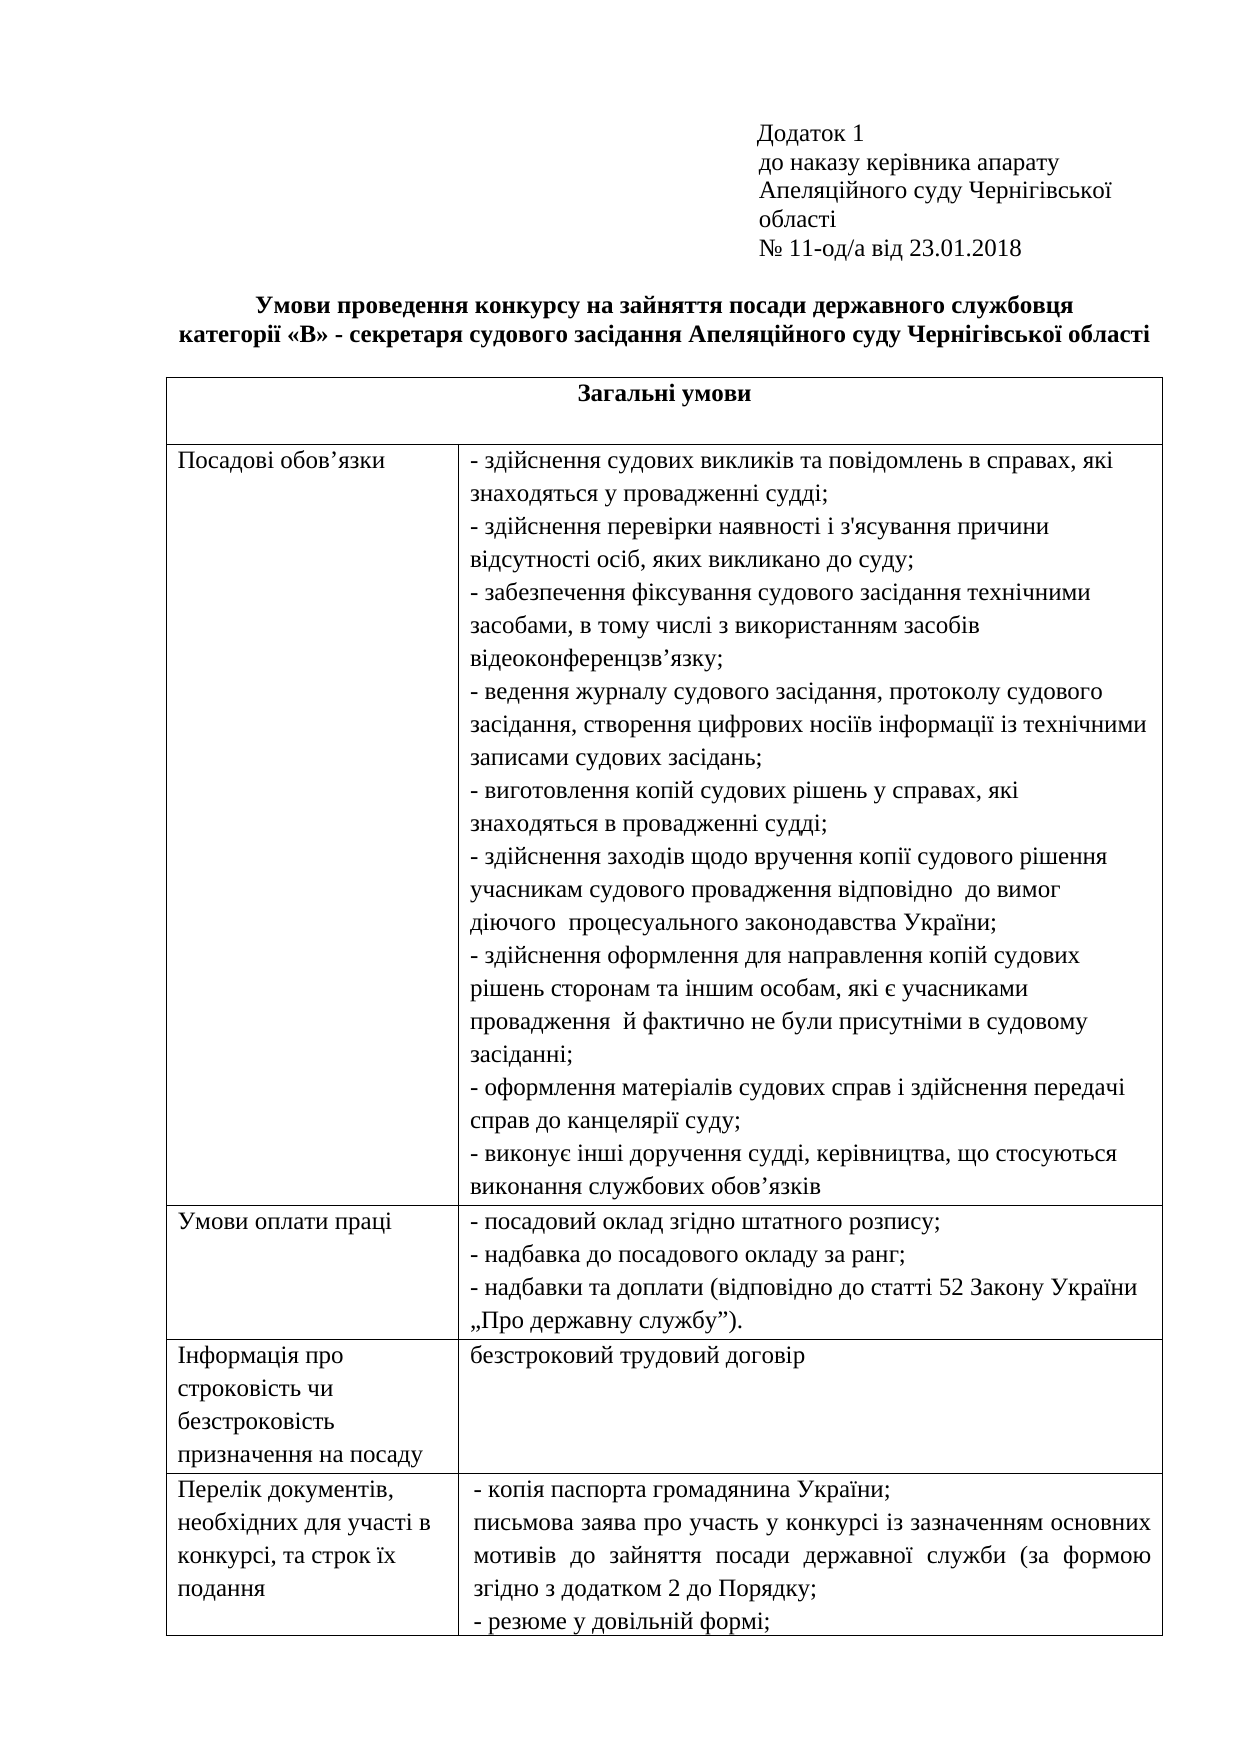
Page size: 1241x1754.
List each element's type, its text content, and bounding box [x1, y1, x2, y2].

text Апеляційного суду Чернігівської області [758, 176, 1152, 233]
table_cell - посадовий оклад згідно штатного розпису; - надбавка до посадового окладу за ранг; - надбавки та доплати (відповідно до статті 52 Закону України „Про державну службу”). [459, 1206, 1162, 1339]
text № 11-од/а від 23.01.2018 [758, 233, 1152, 262]
table_cell безстроковий трудовий договір [459, 1340, 1162, 1473]
text Додаток 1 [177, 118, 1152, 147]
table_cell Умови оплати праці [167, 1206, 458, 1339]
text Умови проведення конкурсу на зайняття посади державного службовця [177, 291, 1152, 319]
text категорії «В» - секретаря судового засідання Апеляційного суду Чернігівської області [177, 319, 1152, 348]
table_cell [167, 1474, 458, 1635]
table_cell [459, 1474, 1162, 1635]
text до наказу керівника апарату [758, 147, 1152, 176]
table_cell Посадові обов’язки [167, 445, 458, 1205]
table_header Загальні умови [167, 378, 1162, 444]
table_cell Інформація про строковість чи безстроковість призначення на посаду [167, 1340, 458, 1473]
table_cell - здійснення судових викликів та повідомлень в справах, які знаходяться у провадженні судді; - здійснення перевірки наявності і з'ясування причини відсутності осіб, яких викликано до суду; - забезпечення фіксування судового засідання технічними засобами, в тому числі з використанням засобів відеоконференцзв’язку; - ведення журналу судового засідання, протоколу судового засідання, створення цифрових носіїв інформації із технічними записами судових засідань; - виготовлення копій судових рішень у справах, які знаходяться в провадженні судді; - здійснення заходів щодо вручення копії судового рішення учасникам судового провадження відповідно до вимог діючого процесуального законодавства України; - здійснення оформлення для направлення копій судових рішень сторонам та іншим особам, які є учасниками провадження й фактично не були присутніми в судовому засіданні; - оформлення матеріалів судових справ і здійснення передачі справ до канцелярії суду; - виконує інші доручення судді, керівництва, що стосуються виконання службових обов’язків [459, 445, 1162, 1205]
